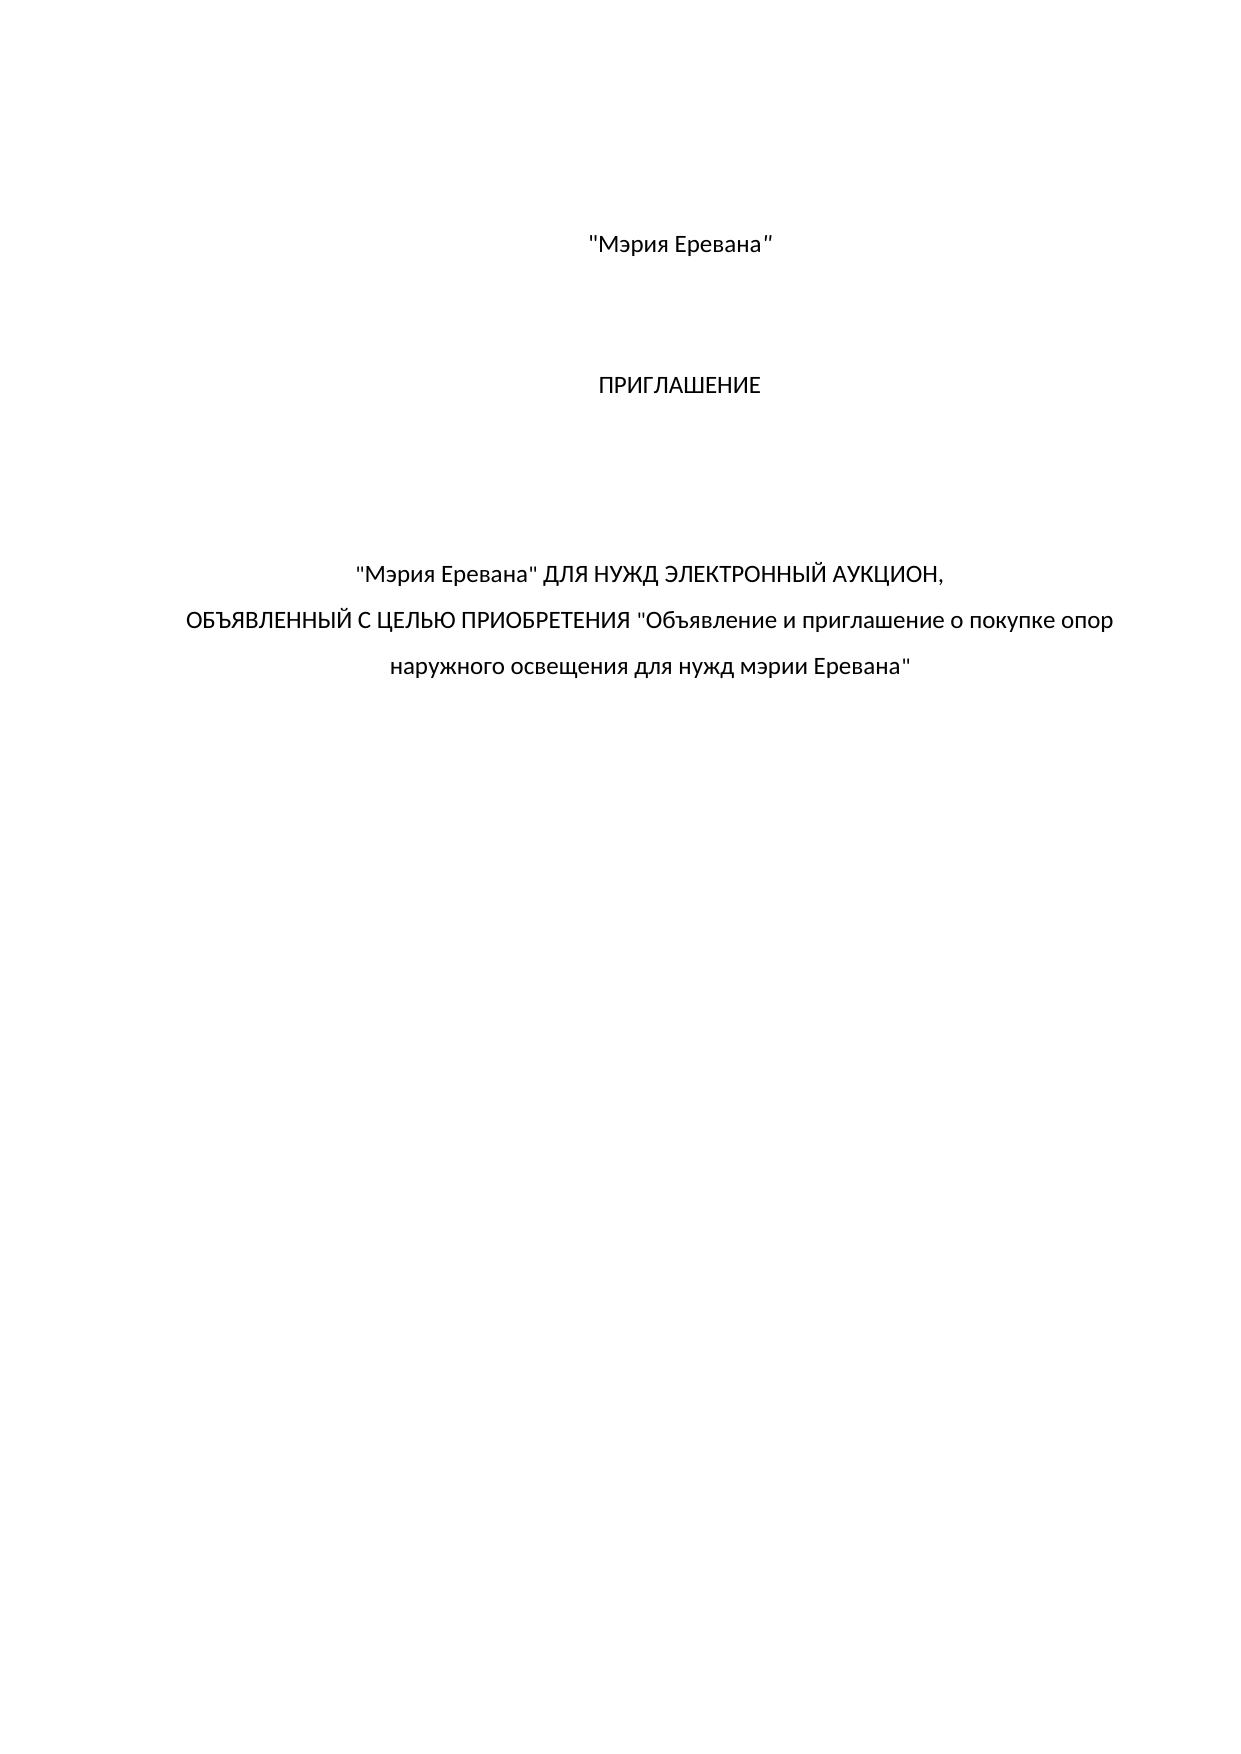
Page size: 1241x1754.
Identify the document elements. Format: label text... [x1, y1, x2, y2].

text "Мэрия Еревана" ДЛЯ НУЖД ЭЛЕКТРОННЫЙ АУКЦИОН, [148, 558, 1152, 589]
text "Мэрия Еревана" [148, 228, 1152, 258]
text ОБЪЯВЛЕННЫЙ С ЦЕЛЬЮ ПРИОБРЕТЕНИЯ "Объявление и приглашение о покупке опор наружного освещения для нужд мэрии Еревана" [148, 604, 1152, 680]
text ПРИГЛАШЕНИЕ [148, 369, 1152, 400]
